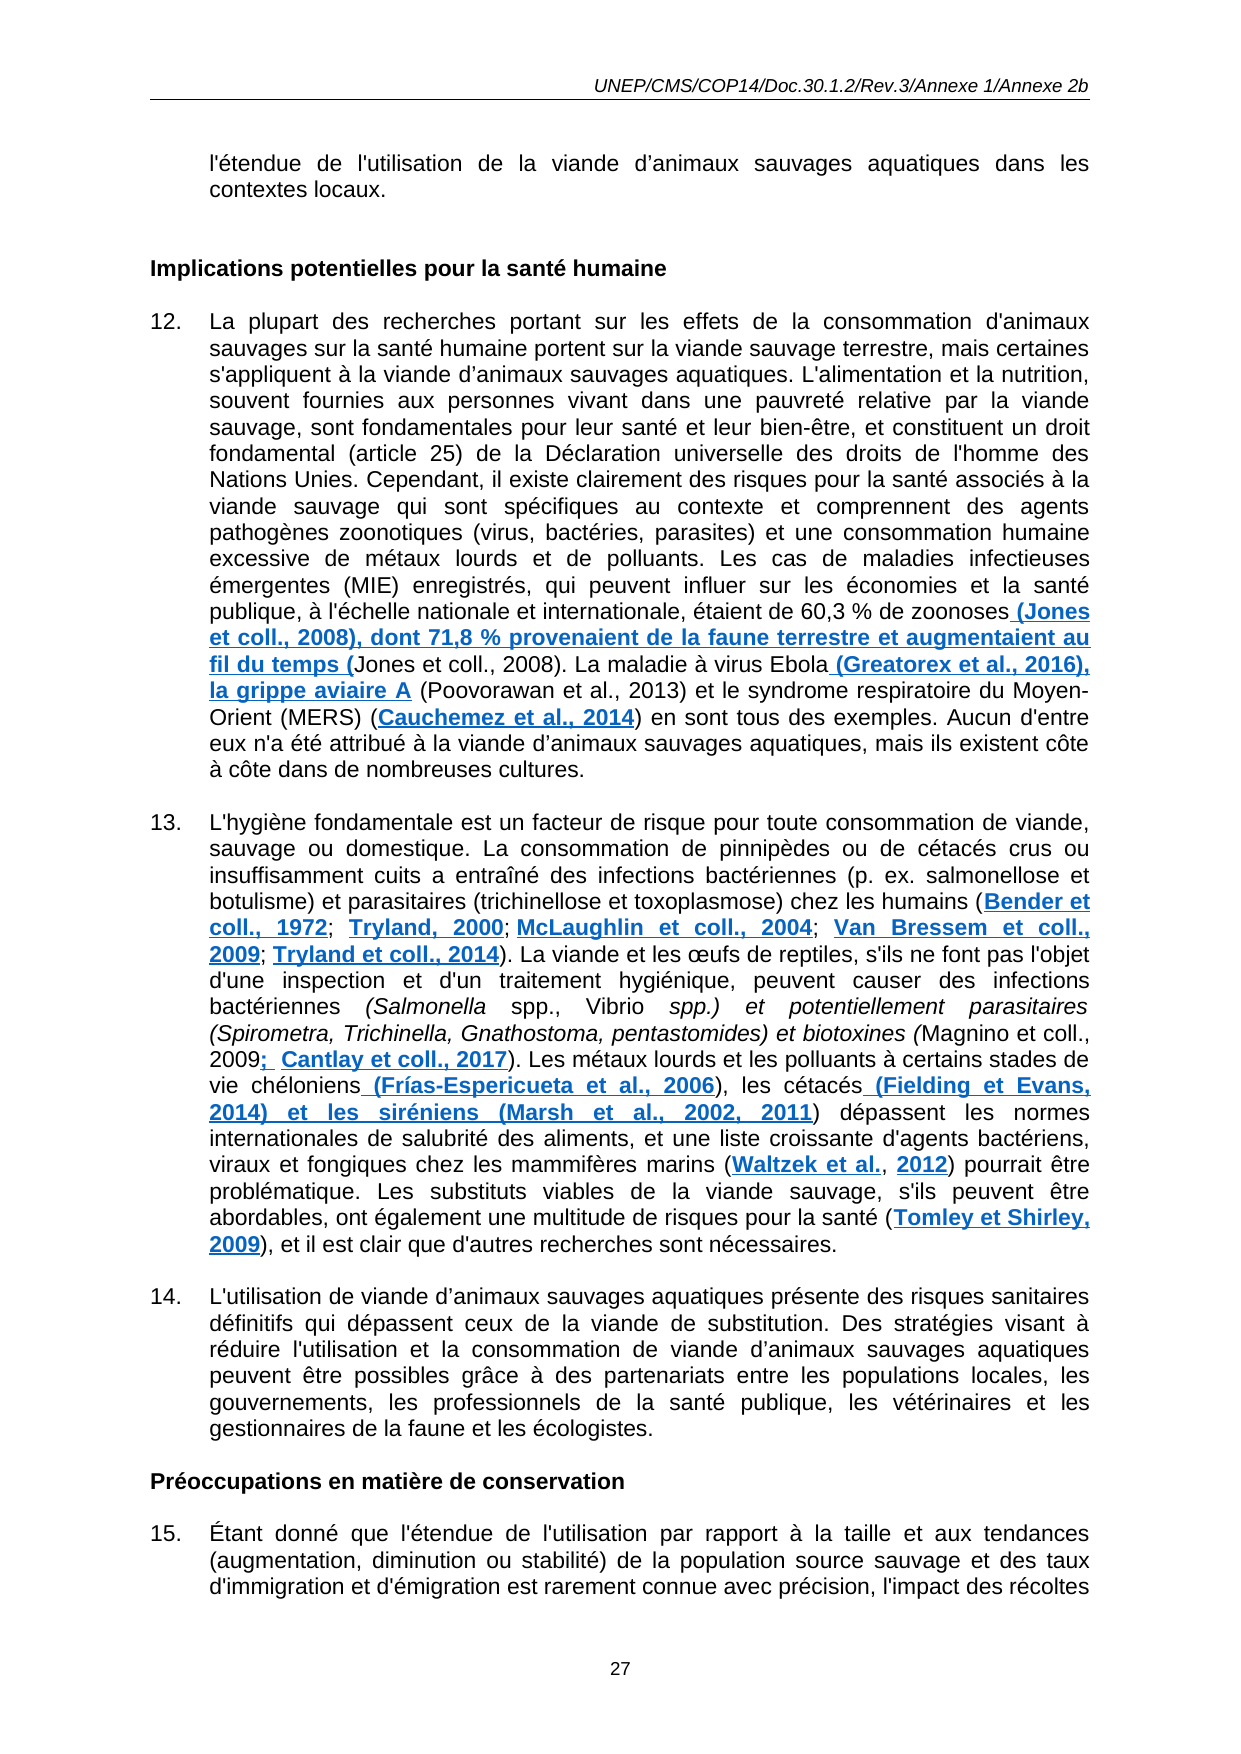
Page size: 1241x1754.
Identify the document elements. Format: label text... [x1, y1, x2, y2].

list L'hygiène fondamentale est un facteur de risque pour toute consommation de viande, sauvage ou domestique. La consommation de pinnipèdes ou de cétacés crus ou insuffisamment cuits a entraîné des infections bactériennes (p. ex. salmonellose et botulisme) et parasitaires (trichinellose et toxoplasmose) chez les humains (Bender et coll., 1972; Tryland, 2000; McLaughlin et coll., 2004; Van Bressem et coll., 2009; Tryland et coll., 2014). La viande et les œufs de reptiles, s'ils ne font pas l'objet d'une inspection et d'un traitement hygiénique, peuvent causer des infections bactériennes (Salmonella spp., Vibrio spp.) et potentiellement parasitaires (Spirometra, Trichinella, Gnathostoma, pentastomides) et biotoxines (Magnino et coll., 2009; Cantlay et coll., 2017). Les métaux lourds et les polluants à certains stades de vie chéloniens (Frías-Espericueta et al., 2006), les cétacés (Fielding et Evans, 2014) et les siréniens (Marsh et al., 2002, 2011) dépassent les normes internationales de salubrité des aliments, et une liste croissante d'agents bactériens, viraux et fongiques chez les mammifères marins (Waltzek et al., 2012) pourrait être problématique. Les substituts viables de la viande sauvage, s'ils peuvent être abordables, ont également une multitude de risques pour la santé (Tomley et Shirley, 2009), et il est clair que d'autres recherches sont nécessaires. [150, 809, 1090, 1257]
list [150, 1520, 1090, 1599]
text Préoccupations en matière de conservation [150, 1468, 1090, 1494]
list L'utilisation de viande d’animaux sauvages aquatiques présente des risques sanitaires définitifs qui dépassent ceux de la viande de substitution. Des stratégies visant à réduire l'utilisation et la consommation de viande d’animaux sauvages aquatiques peuvent être possibles grâce à des partenariats entre les populations locales, les gouvernements, les professionnels de la santé publique, les vétérinaires et les gestionnaires de la faune et les écologistes. [150, 1283, 1090, 1441]
list La plupart des recherches portant sur les effets de la consommation d'animaux sauvages sur la santé humaine portent sur la viande sauvage terrestre, mais certaines s'appliquent à la viande d’animaux sauvages aquatiques. L'alimentation et la nutrition, souvent fournies aux personnes vivant dans une pauvreté relative par la viande sauvage, sont fondamentales pour leur santé et leur bien-être, et constituent un droit fondamental (article 25) de la Déclaration universelle des droits de l'homme des Nations Unies. Cependant, il existe clairement des risques pour la santé associés à la viande sauvage qui sont spécifiques au contexte et comprennent des agents pathogènes zoonotiques (virus, bactéries, parasites) et une consommation humaine excessive de métaux lourds et de polluants. Les cas de maladies infectieuses émergentes (MIE) enregistrés, qui peuvent influer sur les économies et la santé publique, à l'échelle nationale et internationale, étaient de 60,3 % de zoonoses (Jones et coll., 2008), dont 71,8 % provenaient de la faune terrestre et augmentaient au fil du temps (Jones et coll., 2008). La maladie à virus Ebola (Greatorex et al., 2016), la grippe aviaire A (Poovorawan et al., 2013) et le syndrome respiratoire du Moyen-Orient (MERS) (Cauchemez et al., 2014) en sont tous des exemples. Aucun d'entre eux n'a été attribué à la viande d’animaux sauvages aquatiques, mais ils existent côte à côte dans de nombreuses cultures. [150, 308, 1090, 782]
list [150, 150, 1090, 203]
text Implications potentielles pour la santé humaine [150, 255, 1090, 282]
